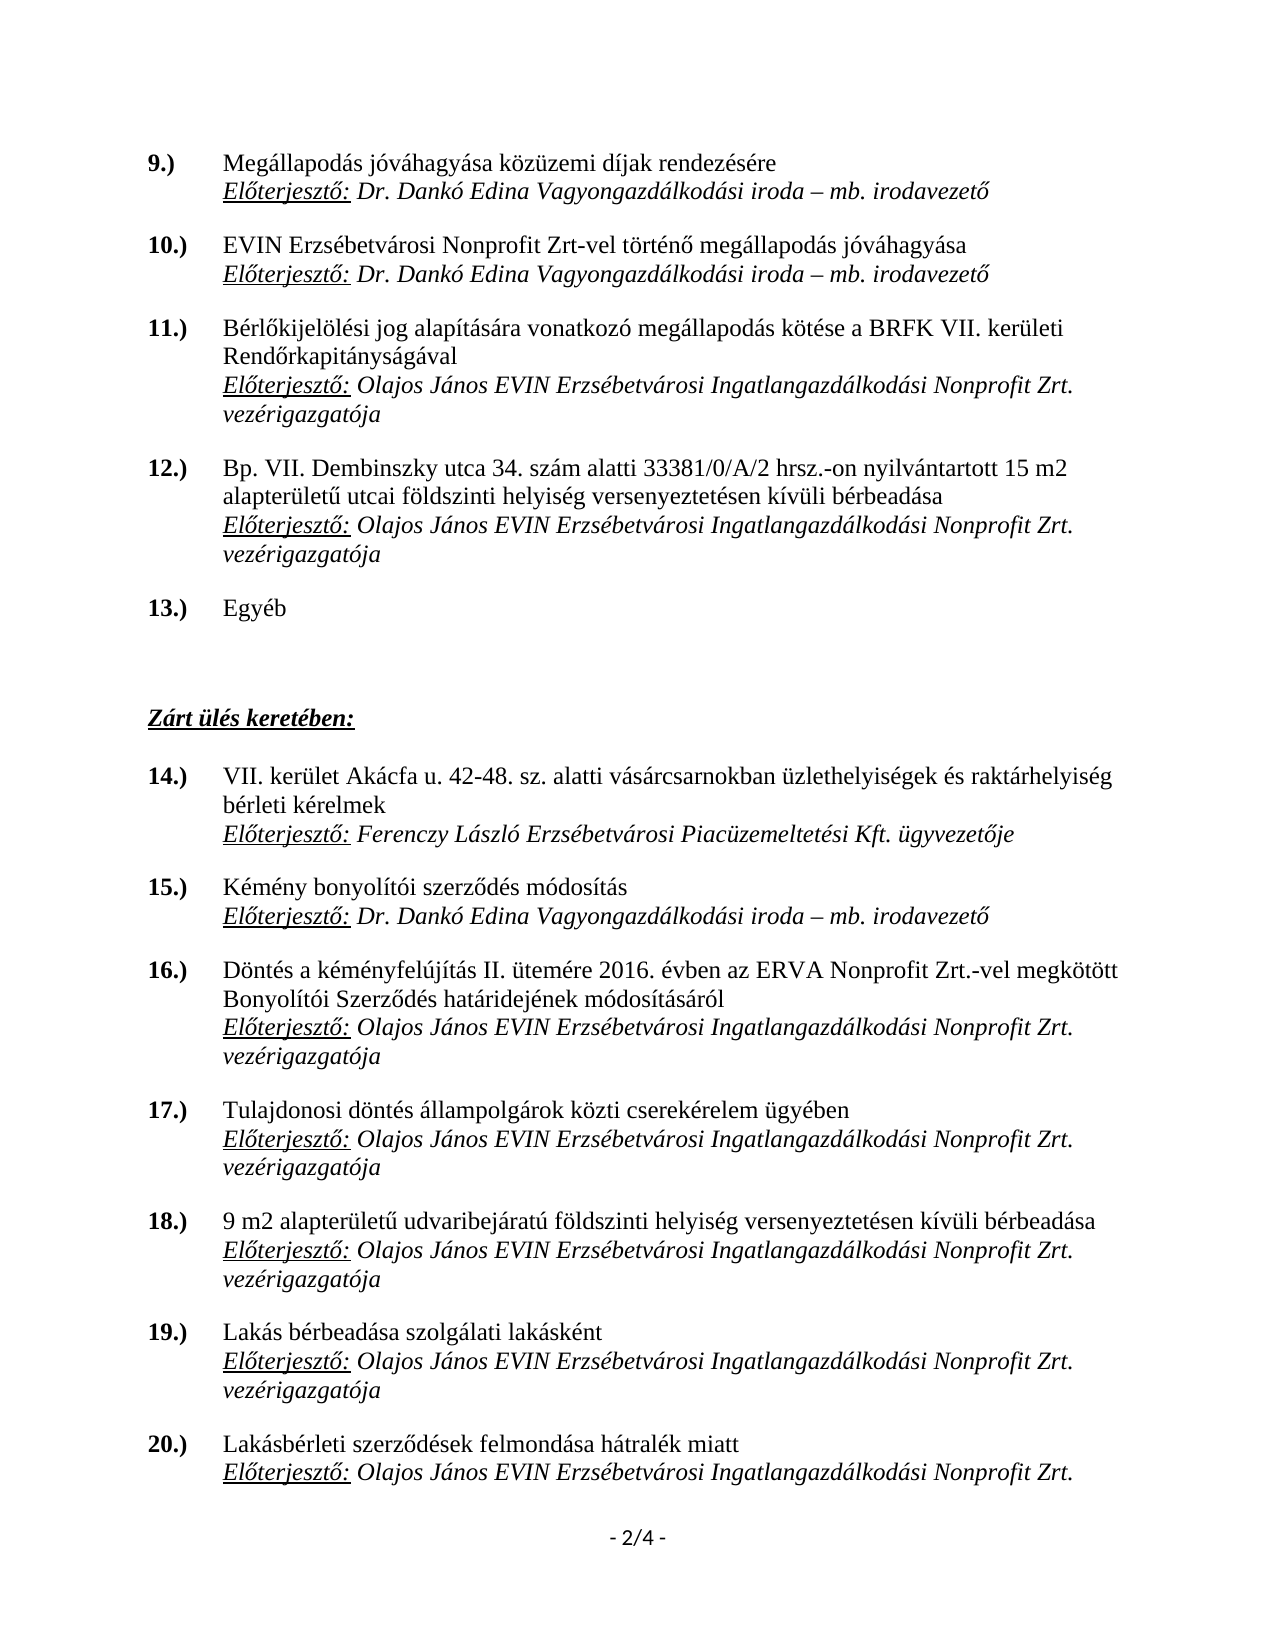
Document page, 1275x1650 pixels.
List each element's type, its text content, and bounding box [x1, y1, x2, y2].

text 13.) Egyéb [148, 593, 1127, 649]
text 14.) VII. kerület Akácfa u. 42-48. sz. alatti vásárcsarnokban üzlethelyiségek és raktárhelyiség bérleti kérelmek Előterjesztő: Ferenczy László Erzsébetvárosi Piacüzemeltetési Kft. ügyvezetője [148, 761, 1127, 847]
text 16.) Döntés a kéményfelújítás II. ütemére 2016. évben az ERVA Nonprofit Zrt.-vel megkötött Bonyolítói Szerződés határidejének módosításáról Előterjesztő: Olajos János EVIN Erzsébetvárosi Ingatlangazdálkodási Nonprofit Zrt. vezérigazgatója [148, 955, 1127, 1070]
text 15.) Kémény bonyolítói szerződés módosítás Előterjesztő: Dr. Dankó Edina Vagyongazdálkodási iroda – mb. irodavezető [148, 872, 1127, 930]
text 17.) Tulajdonosi döntés állampolgárok közti cserekérelem ügyében Előterjesztő: Olajos János EVIN Erzsébetvárosi Ingatlangazdálkodási Nonprofit Zrt. vezérigazgatója [148, 1095, 1127, 1181]
text 12.) Bp. VII. Dembinszky utca 34. szám alatti 33381/0/A/2 hrsz.-on nyilvántartott 15 m2 alapterületű utcai földszinti helyiség versenyeztetésen kívüli bérbeadása Előterjesztő: Olajos János EVIN Erzsébetvárosi Ingatlangazdálkodási Nonprofit Zrt. vezérigazgatója [148, 453, 1127, 568]
text 10.) EVIN Erzsébetvárosi Nonprofit Zrt-vel történő megállapodás jóváhagyása Előterjesztő: Dr. Dankó Edina Vagyongazdálkodási iroda – mb. irodavezető [148, 230, 1127, 288]
text 18.) 9 m2 alapterületű udvaribejáratú földszinti helyiség versenyeztetésen kívüli bérbeadása Előterjesztő: Olajos János EVIN Erzsébetvárosi Ingatlangazdálkodási Nonprofit Zrt. vezérigazgatója [148, 1206, 1127, 1292]
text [148, 1429, 1127, 1486]
text 9.) Megállapodás jóváhagyása közüzemi díjak rendezésére Előterjesztő: Dr. Dankó Edina Vagyongazdálkodási iroda – mb. irodavezető [148, 148, 1127, 205]
text 19.) Lakás bérbeadása szolgálati lakásként Előterjesztő: Olajos János EVIN Erzsébetvárosi Ingatlangazdálkodási Nonprofit Zrt. vezérigazgatója [148, 1317, 1127, 1404]
text Zárt ülés keretében: [148, 703, 1127, 732]
text 11.) Bérlőkijelölési jog alapítására vonatkozó megállapodás kötése a BRFK VII. kerületi Rendőrkapitányságával Előterjesztő: Olajos János EVIN Erzsébetvárosi Ingatlangazdálkodási Nonprofit Zrt. vezérigazgatója [148, 313, 1127, 428]
